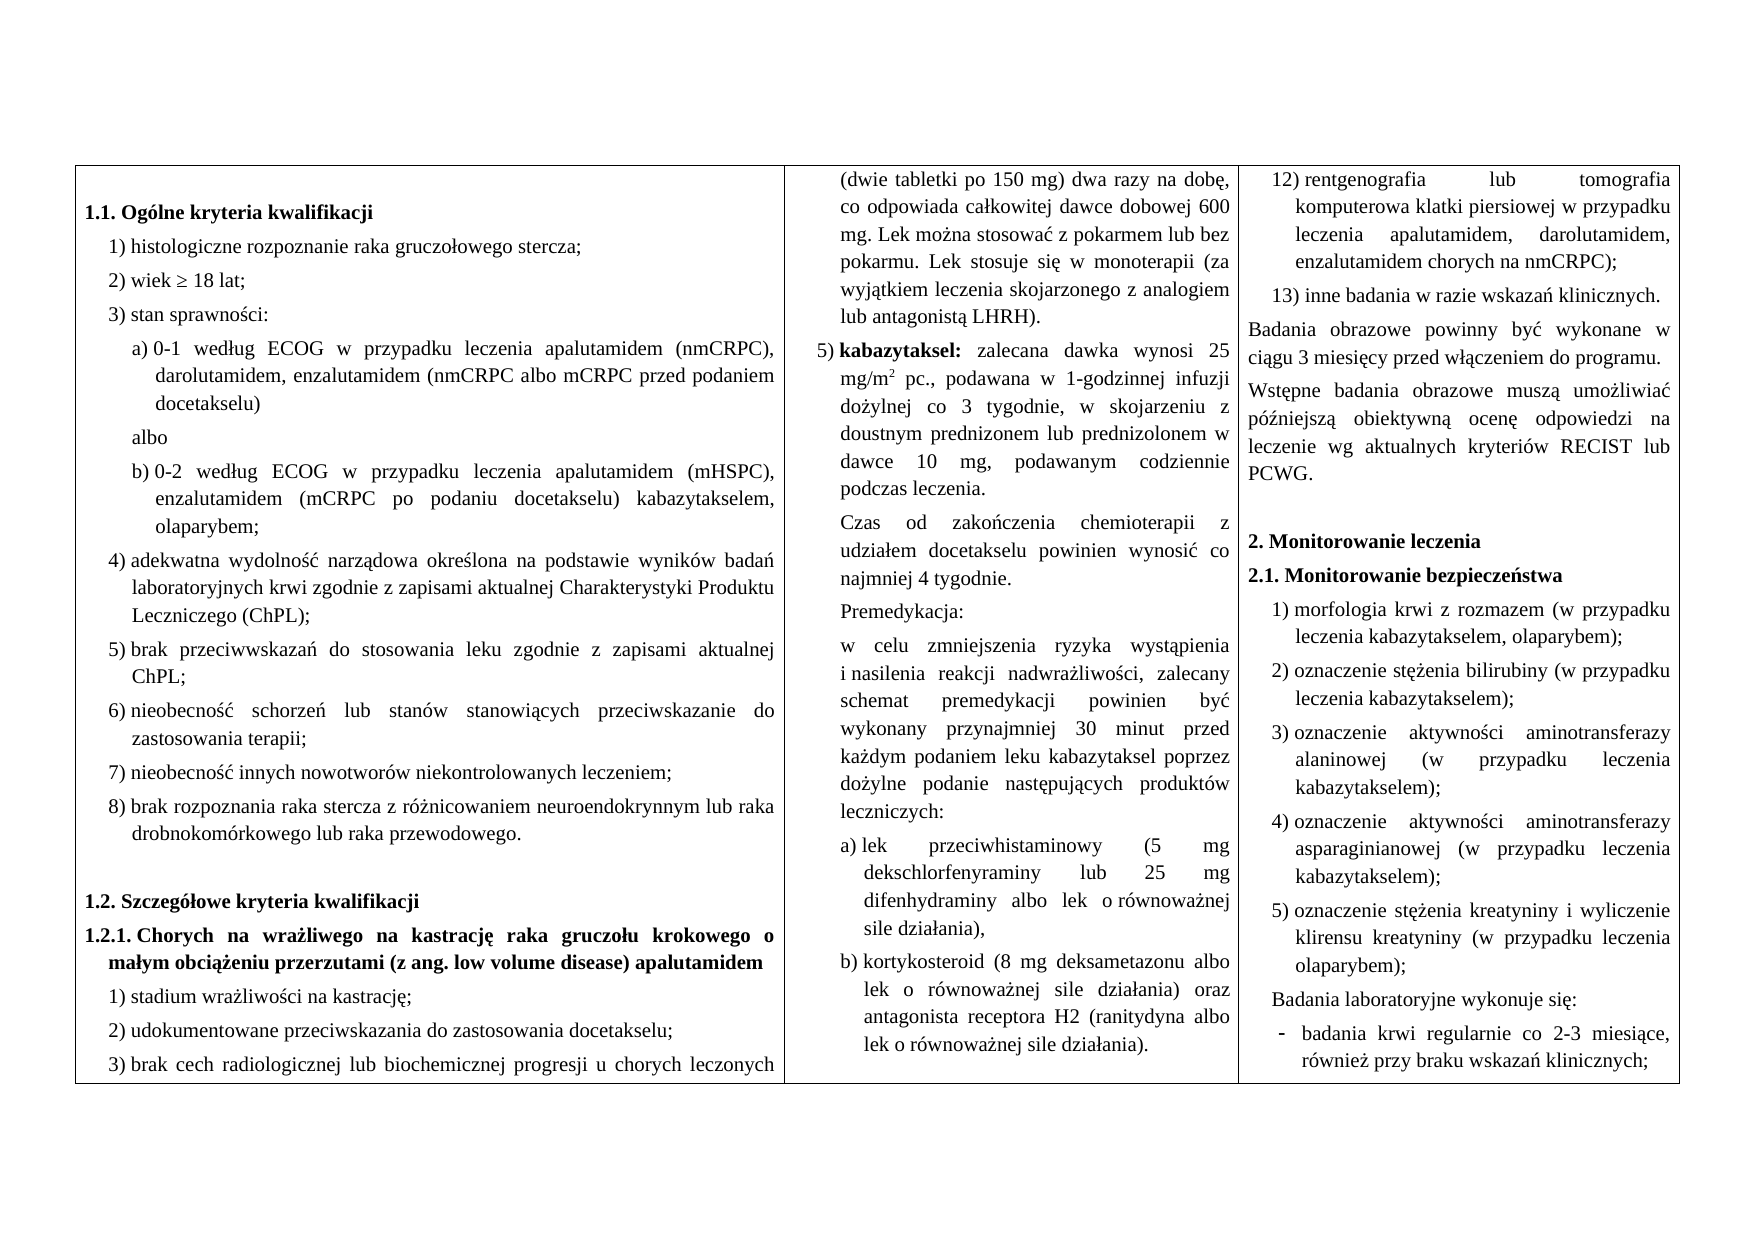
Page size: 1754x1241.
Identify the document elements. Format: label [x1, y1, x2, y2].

table_cell [785, 166, 1238, 1082]
table_cell [1239, 166, 1679, 1082]
table_cell [76, 166, 784, 1082]
